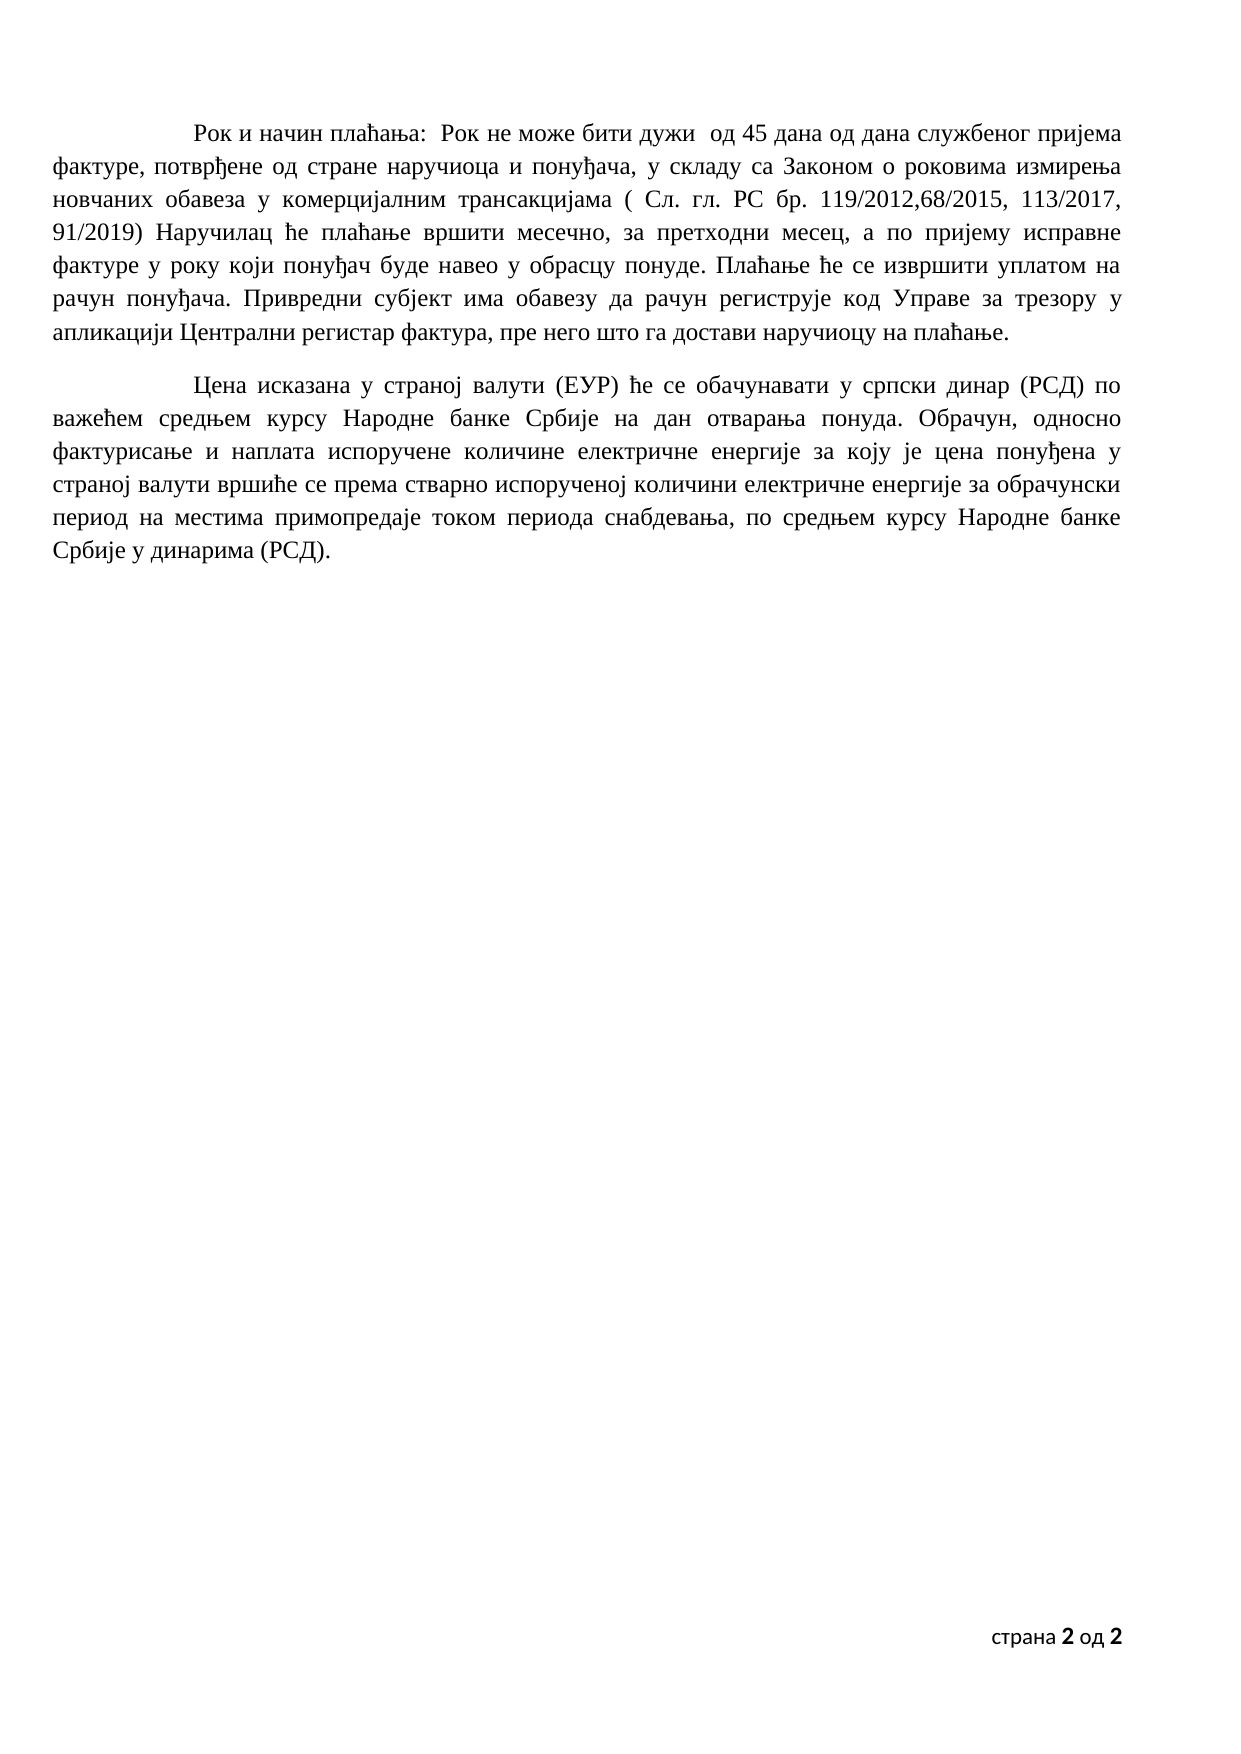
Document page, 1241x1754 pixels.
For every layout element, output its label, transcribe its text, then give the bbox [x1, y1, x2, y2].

text Цена исказана у страној валути (ЕУР) ће се обачунавати у српски динар (РСД) по важећем средњем курсу Народне банке Србије на дан отварања понуда. Обрачун, односно фактурисање и наплата испоручене количине електричне енергије за коју је цена понуђена у страној валути вршиће се према стварно испорученој количини електричне енергије за обрачунски период на местима примопредаје током периода снабдевања, по средњем курсу Народне банке Србије у динарима (РСД). [52, 370, 1122, 564]
text Рок и начин плаћања: Рок не може бити дужи од 45 дана од дана службеног пријема фактуре, потврђене од стране наручиоца и понуђача, у складу са Законом о роковима измирења новчаних обавеза у комерцијалним трансакцијама ( Сл. гл. РС бр. 119/2012,68/2015, 113/2017, 91/2019) Наручилац ће плаћање вршити месечно, за претходни месец, а по пријему исправне фактуре у року који понуђач буде навео у обрасцу понуде. Плаћање ће се извршити уплатом на рачун понуђача. Привредни субјект има обавезу да рачун региструје код Управе за трезору у апликацији Централни регистар фактура, пре него што га достави наручиоцу на плаћање. [52, 118, 1122, 345]
